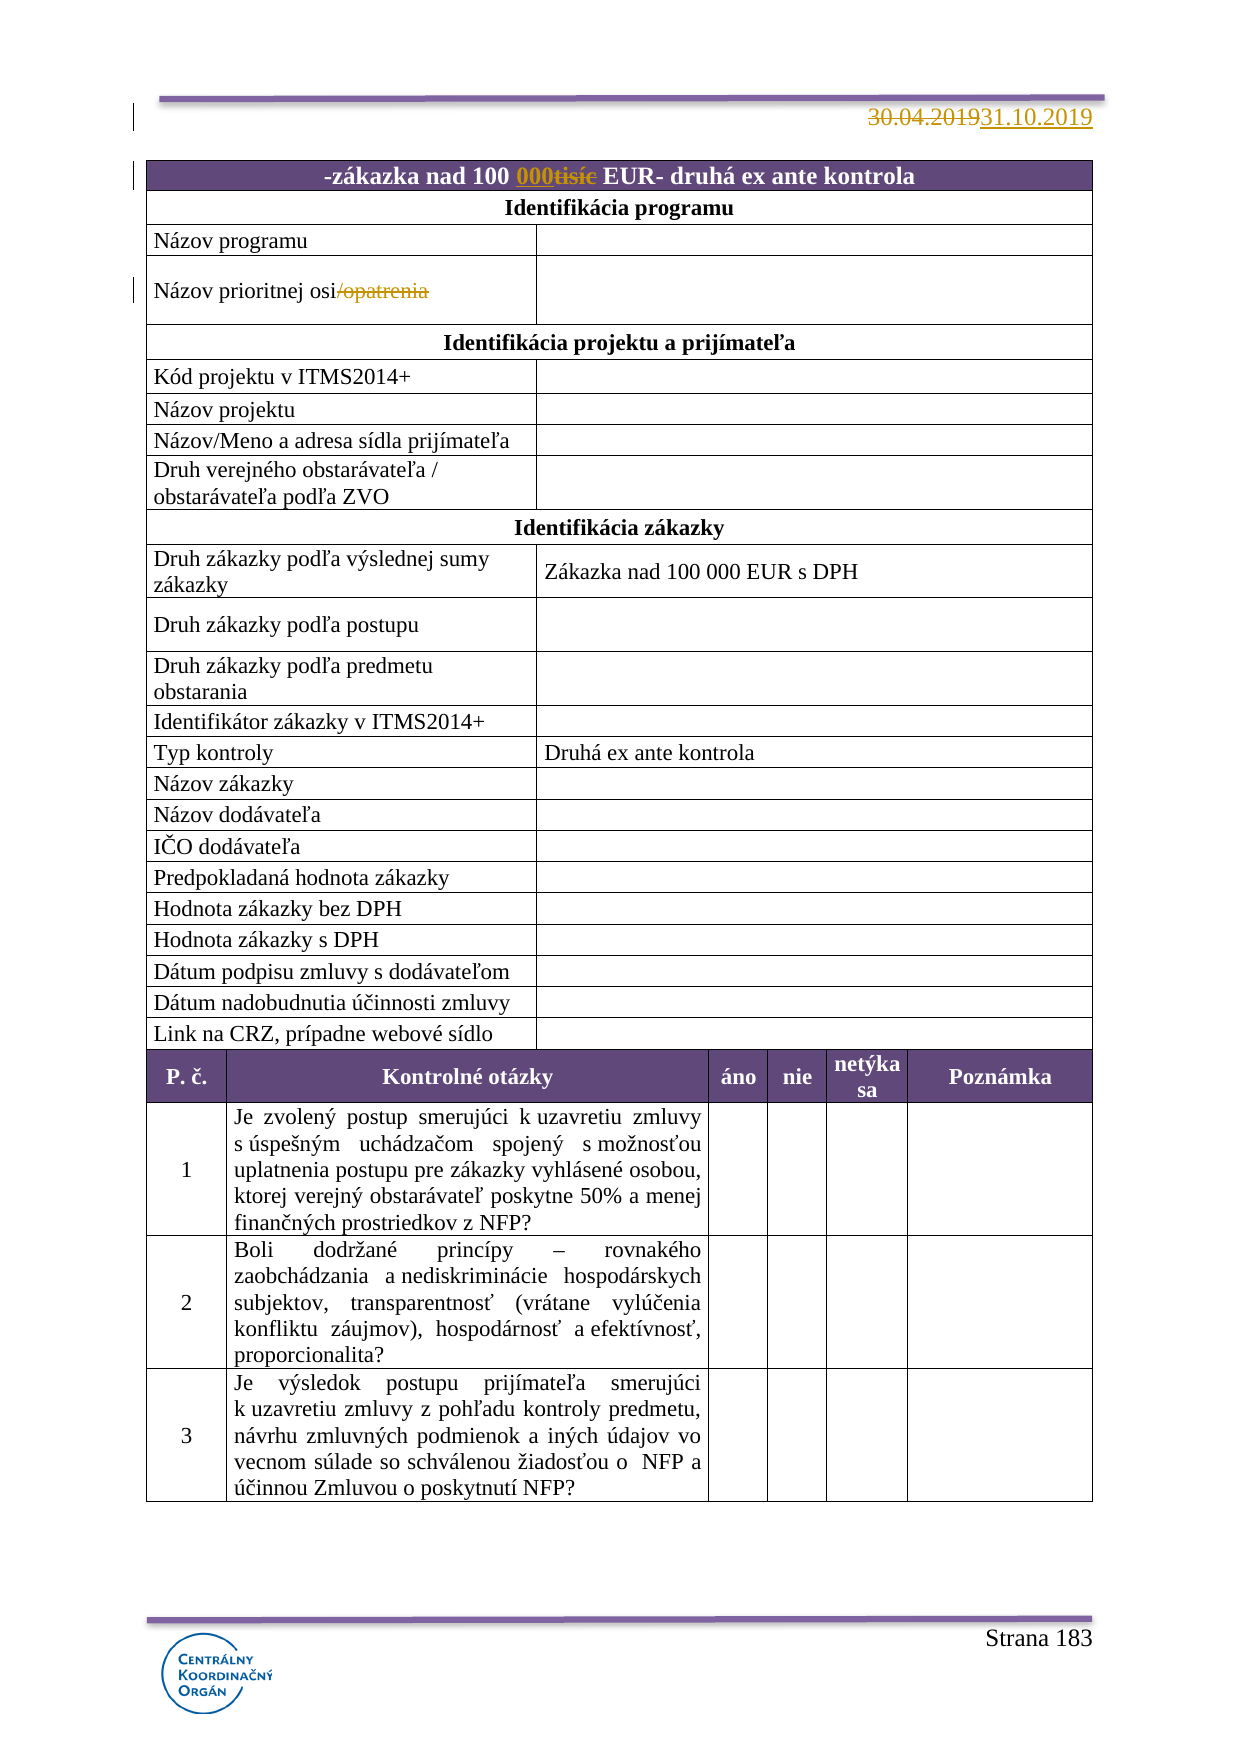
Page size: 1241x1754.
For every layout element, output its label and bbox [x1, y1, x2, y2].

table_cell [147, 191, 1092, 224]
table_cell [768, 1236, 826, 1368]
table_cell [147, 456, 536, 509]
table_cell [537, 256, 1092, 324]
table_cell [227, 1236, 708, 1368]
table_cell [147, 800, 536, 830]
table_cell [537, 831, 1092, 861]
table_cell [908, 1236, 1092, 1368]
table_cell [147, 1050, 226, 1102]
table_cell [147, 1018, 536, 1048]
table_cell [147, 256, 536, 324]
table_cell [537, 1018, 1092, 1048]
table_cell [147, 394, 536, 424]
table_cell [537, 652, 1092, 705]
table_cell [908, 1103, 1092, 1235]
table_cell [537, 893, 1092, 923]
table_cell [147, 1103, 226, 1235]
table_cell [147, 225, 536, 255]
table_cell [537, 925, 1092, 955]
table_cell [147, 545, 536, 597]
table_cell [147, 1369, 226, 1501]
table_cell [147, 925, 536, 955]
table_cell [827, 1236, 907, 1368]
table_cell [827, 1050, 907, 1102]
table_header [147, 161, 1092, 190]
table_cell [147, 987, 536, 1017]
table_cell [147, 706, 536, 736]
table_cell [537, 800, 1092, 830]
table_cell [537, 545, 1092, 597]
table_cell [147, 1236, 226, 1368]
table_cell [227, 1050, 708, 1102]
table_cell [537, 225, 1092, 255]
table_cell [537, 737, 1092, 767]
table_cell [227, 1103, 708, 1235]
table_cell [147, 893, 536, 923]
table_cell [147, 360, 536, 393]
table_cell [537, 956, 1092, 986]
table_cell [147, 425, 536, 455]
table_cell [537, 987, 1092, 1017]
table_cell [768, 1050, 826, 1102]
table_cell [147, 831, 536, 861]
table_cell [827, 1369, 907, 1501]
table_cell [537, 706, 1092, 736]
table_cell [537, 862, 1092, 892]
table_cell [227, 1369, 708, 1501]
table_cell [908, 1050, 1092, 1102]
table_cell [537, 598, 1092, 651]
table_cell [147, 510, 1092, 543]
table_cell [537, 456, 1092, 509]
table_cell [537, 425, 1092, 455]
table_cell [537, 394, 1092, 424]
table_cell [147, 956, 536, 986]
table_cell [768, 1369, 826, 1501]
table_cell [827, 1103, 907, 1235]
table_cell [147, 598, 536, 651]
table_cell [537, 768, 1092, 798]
picture [159, 1631, 272, 1713]
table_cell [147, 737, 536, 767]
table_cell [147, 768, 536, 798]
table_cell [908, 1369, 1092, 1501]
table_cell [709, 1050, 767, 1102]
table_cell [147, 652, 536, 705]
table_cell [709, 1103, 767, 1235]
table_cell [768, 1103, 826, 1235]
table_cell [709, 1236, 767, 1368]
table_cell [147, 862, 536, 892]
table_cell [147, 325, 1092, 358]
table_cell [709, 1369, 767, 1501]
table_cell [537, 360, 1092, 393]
